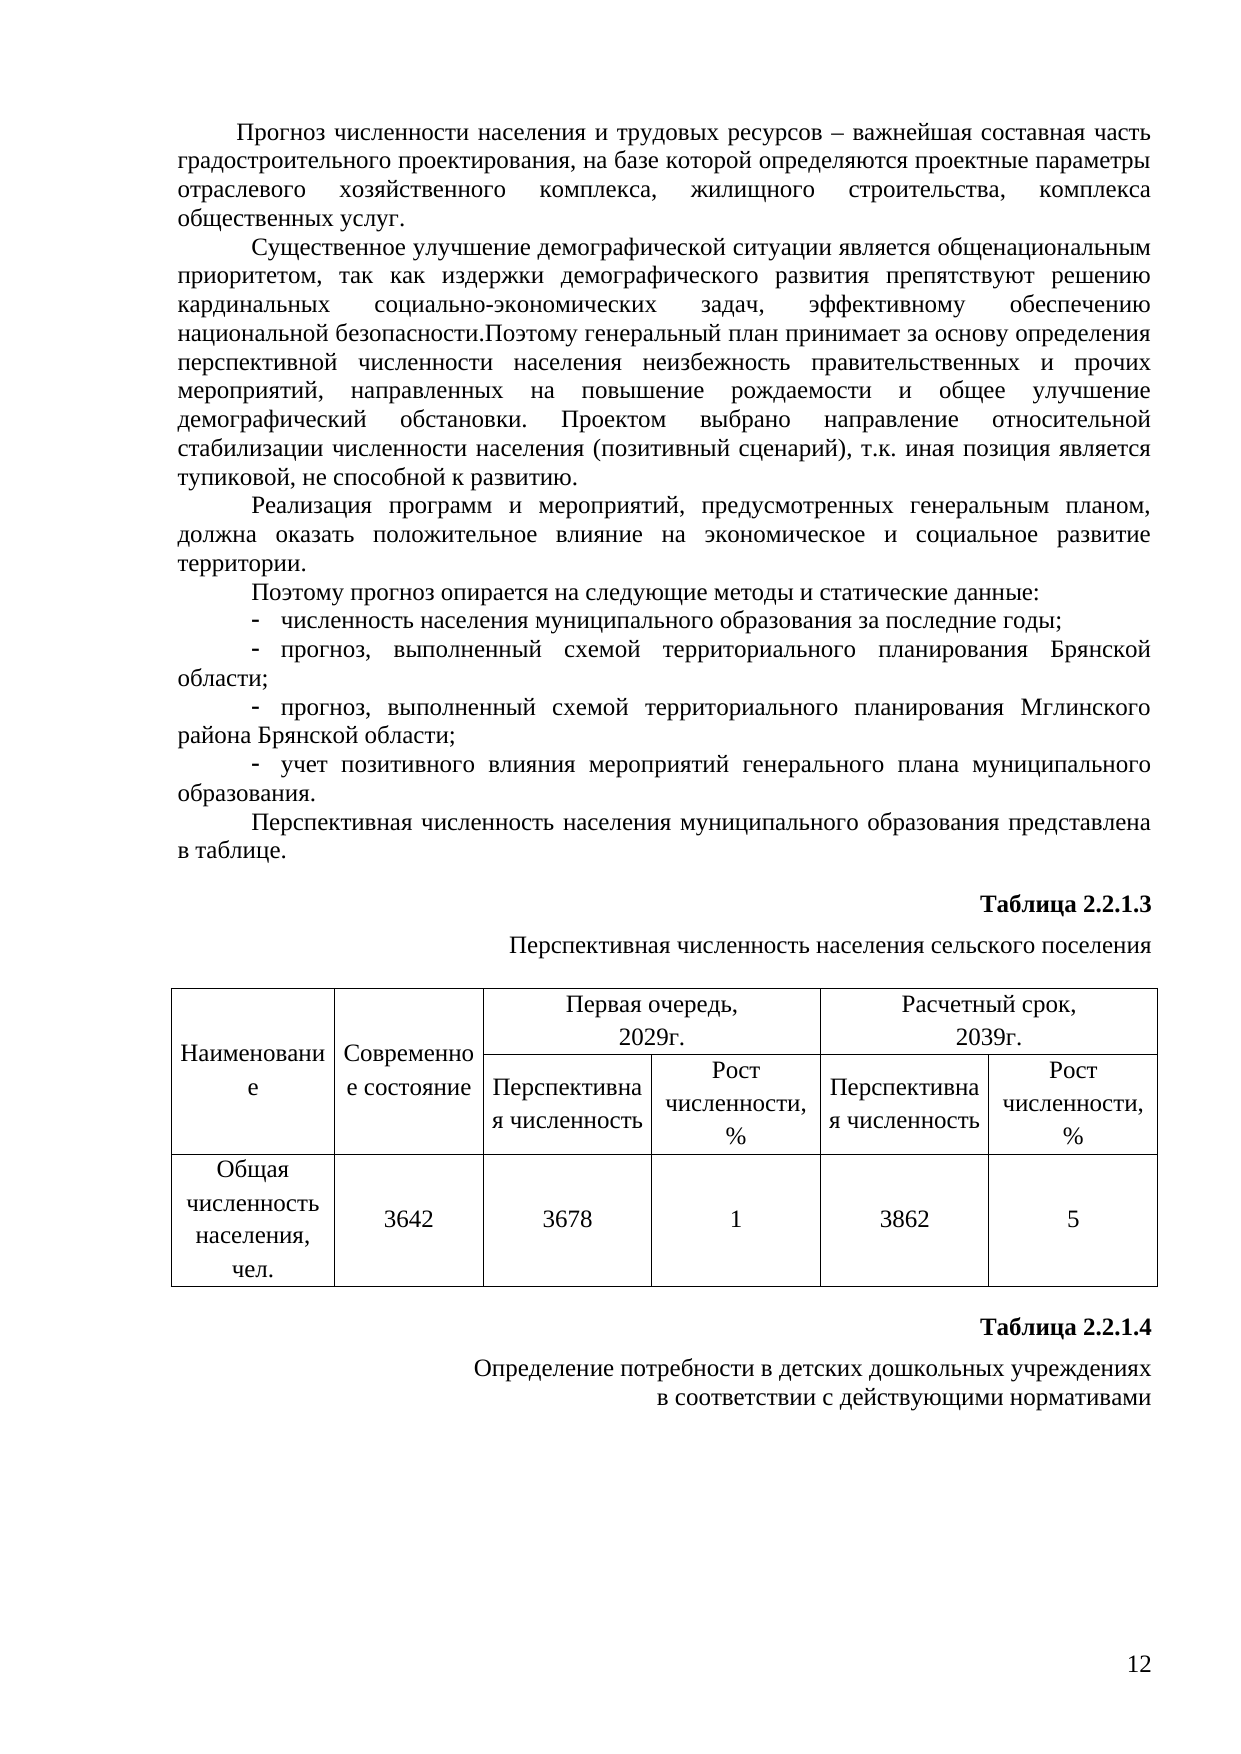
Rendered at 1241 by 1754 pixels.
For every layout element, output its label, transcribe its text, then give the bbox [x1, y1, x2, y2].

text прогноз, выполненный схемой территориального планирования Мглинского района Брянской области; [177, 692, 1152, 749]
table_cell Перспективная численность [821, 1055, 988, 1153]
text Поэтому прогноз опирается на следующие методы и статические данные: [177, 577, 1152, 605]
table_cell Общая численность населения, чел. [172, 1155, 334, 1286]
table_cell 1 [652, 1155, 820, 1286]
subtitle Таблица 2.2.1.4 [177, 1312, 1152, 1341]
text численность населения муниципального образования за последние годы; [177, 605, 1152, 634]
text Определение потребности в детских дошкольных учреждениях [177, 1353, 1152, 1382]
text Перспективная численность населения сельского поселения [177, 930, 1152, 959]
table_header Первая очередь, 2029г. [484, 989, 820, 1054]
text Перспективная численность населения муниципального образования представлена в таблице. [177, 807, 1152, 864]
text учет позитивного влияния мероприятий генерального плана муниципального образования. [177, 749, 1152, 807]
text Существенное улучшение демографической ситуации является общенациональным приоритетом, так как издержки демографического развития препятствуют решению кардинальных социально-экономических задач, эффективному обеспечению национальной безопасности.Поэтому генеральный план принимает за основу определения перспективной численности населения неизбежность правительственных и прочих мероприятий, направленных на повышение рождаемости и общее улучшение демографический обстановки. Проектом выбрано направление относительной стабилизации численности населения (позитивный сценарий), т.к. иная позиция является тупиковой, не способной к развитию. [177, 232, 1152, 490]
table_cell Перспективная численность [484, 1055, 651, 1153]
table_cell Рост численности,% [652, 1055, 820, 1153]
text Прогноз численности населения и трудовых ресурсов – важнейшая составная часть градостроительного проектирования, на базе которой определяются проектные параметры отраслевого хозяйственного комплекса, жилищного строительства, комплекса общественных услуг. [177, 117, 1152, 232]
table_header Современное состояние [335, 989, 483, 1153]
text в соответствии с действующими нормативами [177, 1382, 1152, 1411]
text Реализация программ и мероприятий, предусмотренных генеральным планом, должна оказать положительное влияние на экономическое и социальное развитие территории. [177, 490, 1152, 577]
table_header Наименование [172, 989, 334, 1153]
table_cell 3862 [821, 1155, 988, 1286]
table_cell 3678 [484, 1155, 651, 1286]
subtitle Таблица 2.2.1.3 [177, 889, 1152, 918]
table_header Расчетный срок, 2039г. [821, 989, 1157, 1054]
table_cell Рост численности,% [989, 1055, 1157, 1153]
table_cell 5 [989, 1155, 1157, 1286]
table_cell 3642 [335, 1155, 483, 1286]
text прогноз, выполненный схемой территориального планирования Брянской области; [177, 634, 1152, 692]
